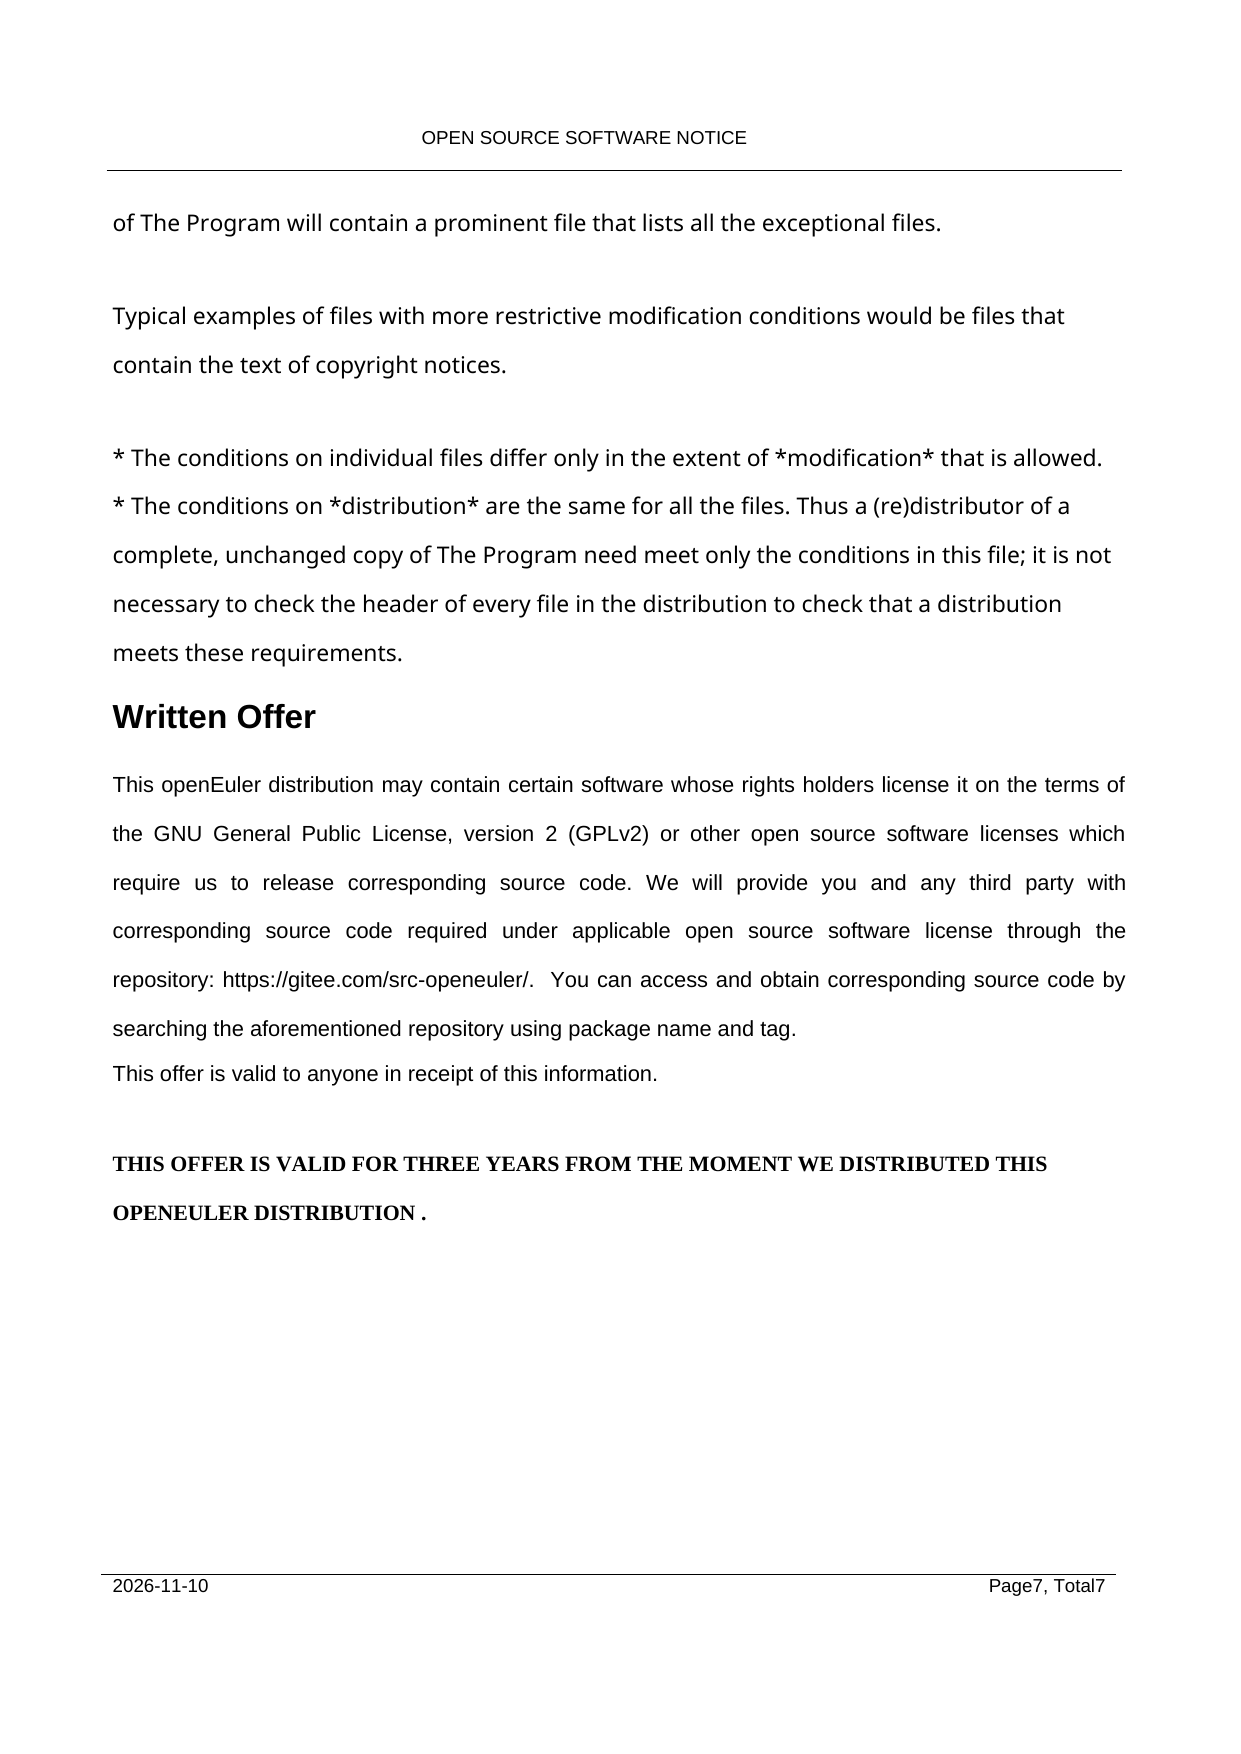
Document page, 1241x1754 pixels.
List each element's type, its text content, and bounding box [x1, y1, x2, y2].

text THIS OFFER IS VALID FOR THREE YEARS FROM THE MOMENT WE DISTRIBUTED THIS OPENEULER DISTRIBUTION . [112, 1147, 1128, 1228]
text This openEuler distribution may contain certain software whose rights holders license it on the terms of the GNU General Public License, version 2 (GPLv2) or other open source software licenses which require us to release corresponding source code. We will provide you and any third party with corresponding source code required under applicable open source software license through the repository: https://gitee.com/src-openeuler/. You can access and obtain corresponding source code by searching the aforementioned repository using package name and tag. [112, 768, 1128, 1044]
text Written Offer [112, 684, 1128, 749]
text * The conditions on individual files differ only in the extent of *modification* that is allowed. [112, 442, 1128, 474]
text * The conditions on *distribution* are the same for all the files. Thus a (re)distributor of a complete, unchanged copy of The Program need meet only the conditions in this file; it is not necessary to check the header of every file in the distribution to check that a distribution meets these requirements. [112, 490, 1128, 668]
text Typical examples of files with more restrictive modification conditions would be files that contain the text of copyright notices. [112, 299, 1128, 381]
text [112, 206, 1128, 239]
text This offer is valid to anyone in receipt of this information. [112, 1057, 1128, 1089]
